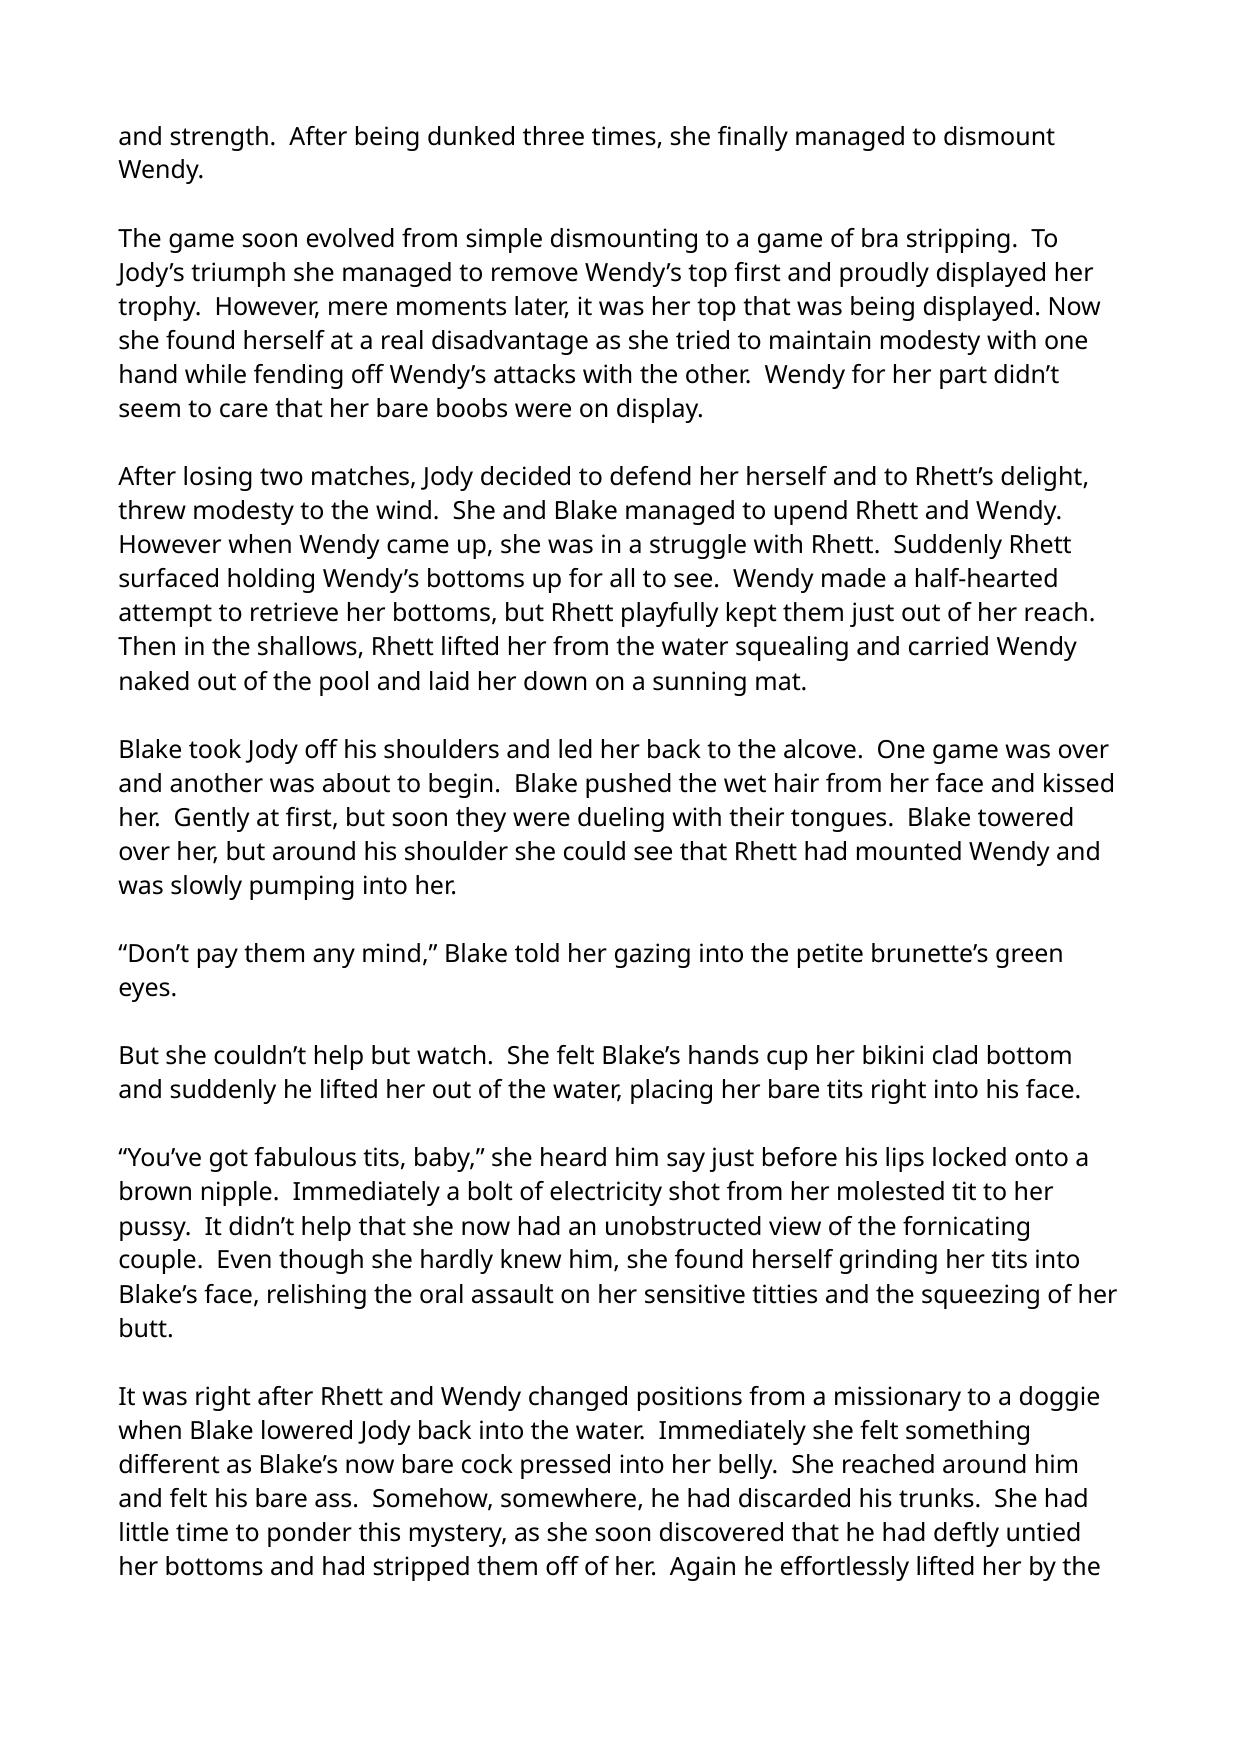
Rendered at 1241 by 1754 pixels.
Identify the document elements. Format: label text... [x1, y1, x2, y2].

text But she couldn’t help but watch. She felt Blake’s hands cup her bikini clad bottom and suddenly he lifted her out of the water, placing her bare tits right into his face. [118, 1038, 1122, 1106]
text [118, 1378, 1122, 1583]
text “Don’t pay them any mind,” Blake told her gazing into the petite brunette’s green eyes. [118, 936, 1122, 1004]
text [118, 118, 1122, 186]
text The game soon evolved from simple dismounting to a game of bra stripping. To Jody’s triumph she managed to remove Wendy’s top first and proudly displayed her trophy. However, mere moments later, it was her top that was being displayed. Now she found herself at a real disadvantage as she tried to maintain modesty with one hand while fending off Wendy’s attacks with the other. Wendy for her part didn’t seem to care that her bare boobs were on display. [118, 220, 1122, 425]
text After losing two matches, Jody decided to defend her herself and to Rhett’s delight, threw modesty to the wind. She and Blake managed to upend Rhett and Wendy. However when Wendy came up, she was in a struggle with Rhett. Suddenly Rhett surfaced holding Wendy’s bottoms up for all to see. Wendy made a half-hearted attempt to retrieve her bottoms, but Rhett playfully kept them just out of her reach. Then in the shallows, Rhett lifted her from the water squealing and carried Wendy naked out of the pool and laid her down on a sunning mat. [118, 459, 1122, 697]
text “You’ve got fabulous tits, baby,” she heard him say just before his lips locked onto a brown nipple. Immediately a bolt of electricity shot from her molested tit to her pussy. It didn’t help that she now had an unobstructed view of the fornicating couple. Even though she hardly knew him, she found herself grinding her tits into Blake’s face, relishing the oral assault on her sensitive titties and the squeezing of her butt. [118, 1140, 1122, 1344]
text Blake took Jody off his shoulders and led her back to the alcove. One game was over and another was about to begin. Blake pushed the wet hair from her face and kissed her. Gently at first, but soon they were dueling with their tongues. Blake towered over her, but around his shoulder she could see that Rhett had mounted Wendy and was slowly pumping into her. [118, 731, 1122, 902]
